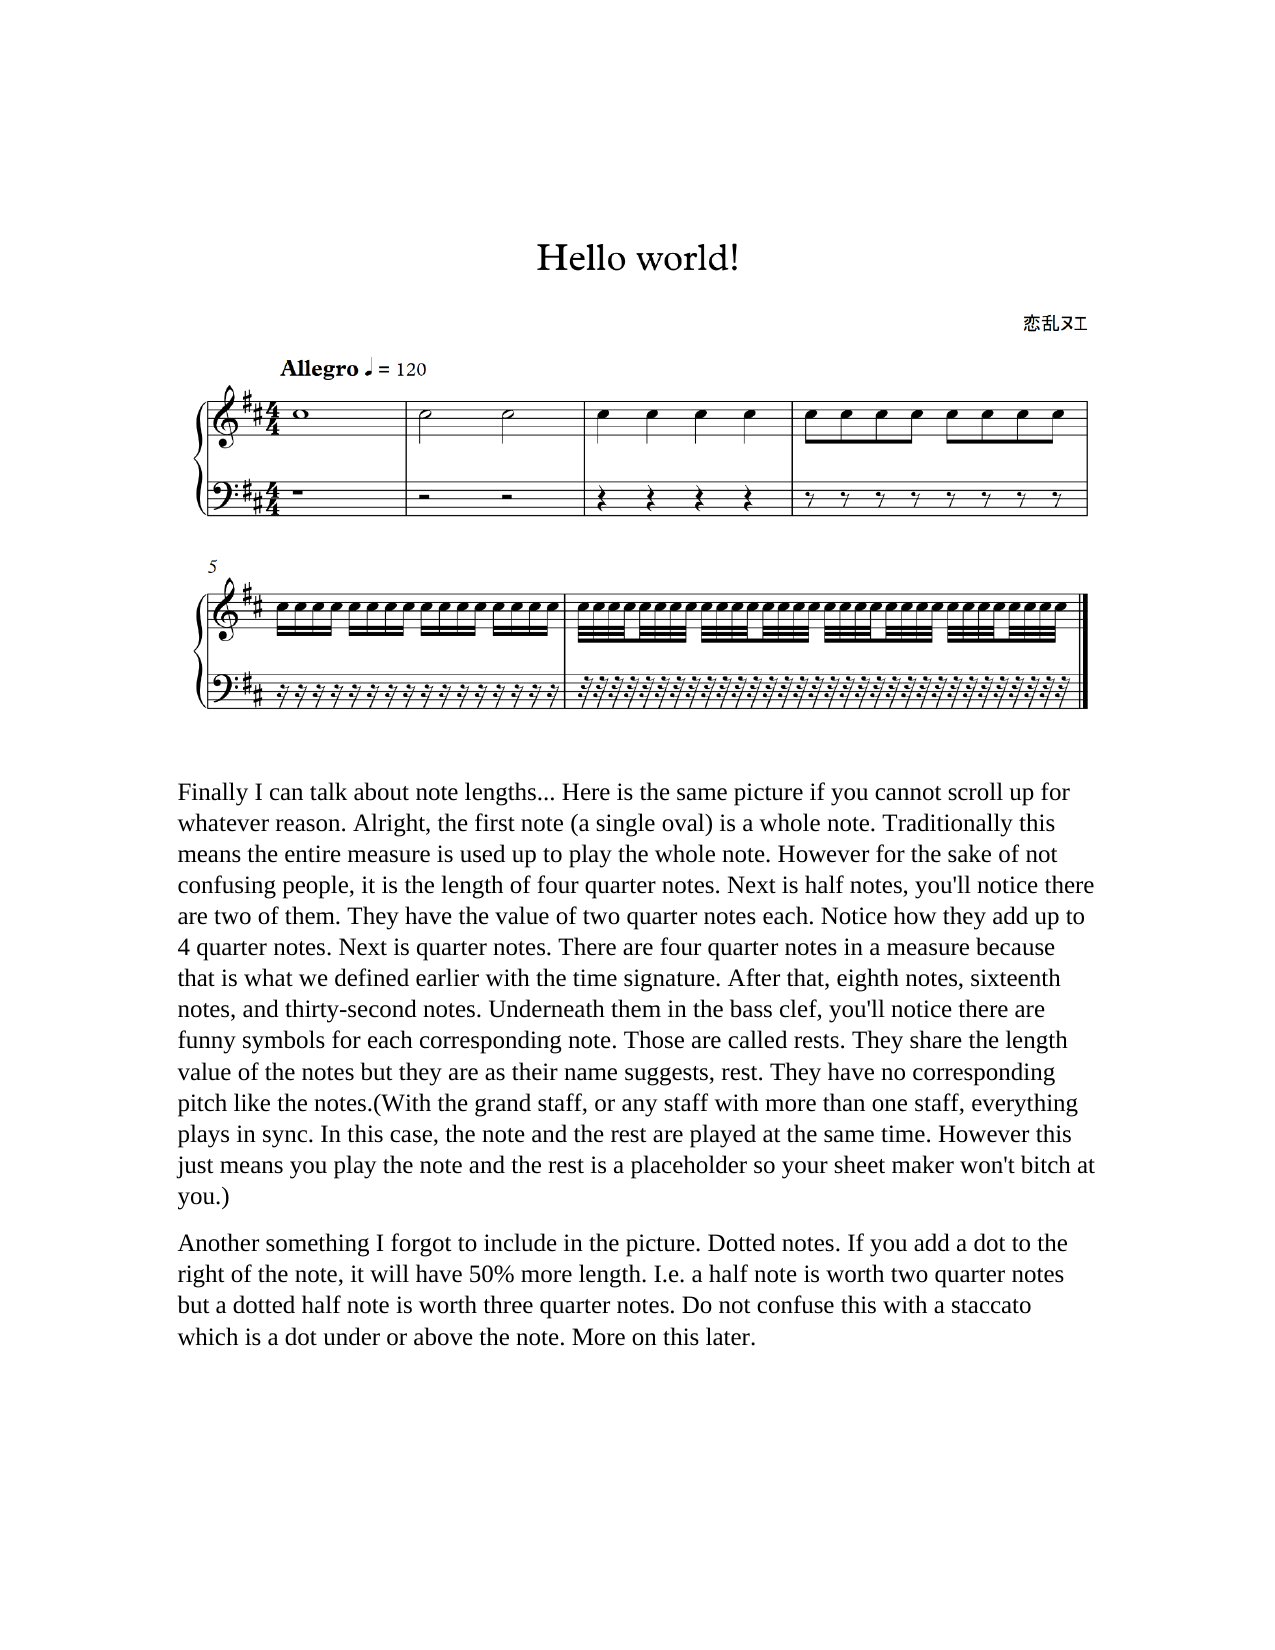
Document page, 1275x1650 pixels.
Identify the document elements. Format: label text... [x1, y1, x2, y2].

text Finally I can talk about note lengths... Here is the same picture if you cannot scroll up for whatever reason. Alright, the first note (a single oval) is a whole note. Traditionally this means the entire measure is used up to play the whole note. However for the sake of not confusing people, it is the length of four quarter notes. Next is half notes, you'll notice there are two of them. They have the value of two quarter notes each. Notice how they add up to 4 quarter notes. Next is quarter notes. There are four quarter notes in a measure because that is what we defined earlier with the time signature. After that, eighth notes, sixteenth notes, and thirty-second notes. Underneath them in the bass clef, you'll notice there are funny symbols for each corresponding note. Those are called rests. They share the length value of the notes but they are as their name suggests, rest. They have no corresponding pitch like the notes.(With the grand staff, or any staff with more than one staff, everything plays in sync. In this case, the note and the rest are played at the same time. However this just means you play the note and the rest is a placeholder so your sheet maker won't bitch at you.) [177, 777, 1098, 1209]
text Another something I forgot to include in the picture. Dotted notes. If you add a dot to the right of the note, it will have 50% more length. I.e. a half note is worth two quarter notes but a dotted half note is worth three quarter notes. Do not confuse this with a staccato which is a dot under or above the note. More on this later. [177, 1228, 1098, 1350]
picture [177, 206, 1098, 759]
